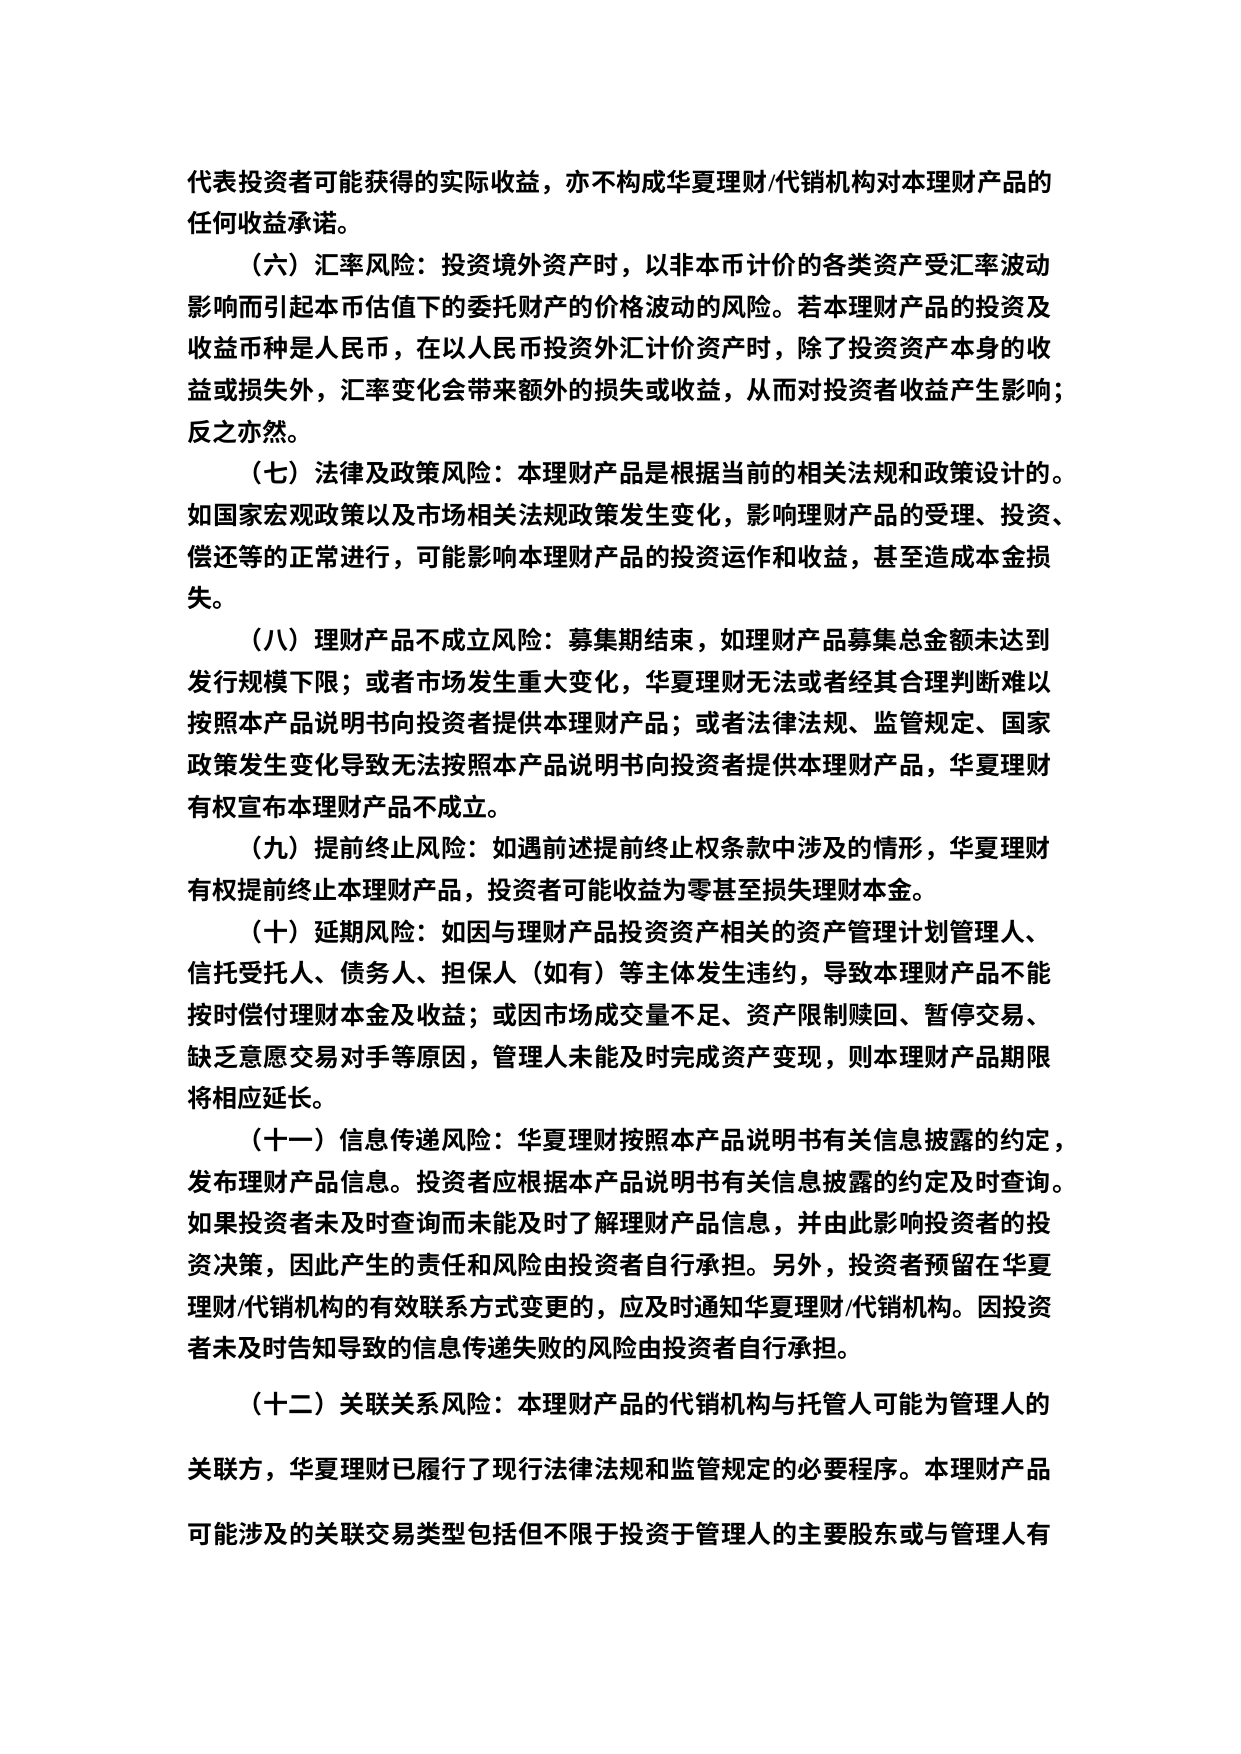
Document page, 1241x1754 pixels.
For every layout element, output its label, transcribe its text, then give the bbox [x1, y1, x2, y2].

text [187, 162, 1053, 240]
text （十）延期风险：如因与理财产品投资资产相关的资产管理计划管理人、信托受托人、债务人、担保人（如有）等主体发生违约，导致本理财产品不能按时偿付理财本金及收益；或因市场成交量不足、资产限制赎回、暂停交易、缺乏意愿交易对手等原因，管理人未能及时完成资产变现，则本理财产品期限将相应延长。 [187, 912, 1053, 1115]
text （八）理财产品不成立风险：募集期结束，如理财产品募集总金额未达到发行规模下限；或者市场发生重大变化，华夏理财无法或者经其合理判断难以按照本产品说明书向投资者提供本理财产品；或者法律法规、监管规定、国家政策发生变化导致无法按照本产品说明书向投资者提供本理财产品，华夏理财有权宣布本理财产品不成立。 [187, 620, 1053, 823]
text （六）汇率风险：投资境外资产时，以非本币计价的各类资产受汇率波动影响而引起本币估值下的委托财产的价格波动的风险。若本理财产品的投资及收益币种是人民币，在以人民币投资外汇计价资产时，除了投资资产本身的收益或损失外，汇率变化会带来额外的损失或收益，从而对投资者收益产生影响；反之亦然。 [187, 245, 1053, 448]
text （十一）信息传递风险：华夏理财按照本产品说明书有关信息披露的约定，发布理财产品信息。投资者应根据本产品说明书有关信息披露的约定及时查询。如果投资者未及时查询而未能及时了解理财产品信息，并由此影响投资者的投资决策，因此产生的责任和风险由投资者自行承担。另外，投资者预留在华夏理财/代销机构的有效联系方式变更的，应及时通知华夏理财/代销机构。因投资者未及时告知导致的信息传递失败的风险由投资者自行承担。 [187, 1120, 1053, 1365]
text （七）法律及政策风险：本理财产品是根据当前的相关法规和政策设计的。如国家宏观政策以及市场相关法规政策发生变化，影响理财产品的受理、投资、偿还等的正常进行，可能影响本理财产品的投资运作和收益，甚至造成本金损失。 [187, 454, 1053, 615]
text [187, 1370, 1053, 1565]
text （九）提前终止风险：如遇前述提前终止权条款中涉及的情形，华夏理财有权提前终止本理财产品，投资者可能收益为零甚至损失理财本金。 [187, 829, 1053, 907]
